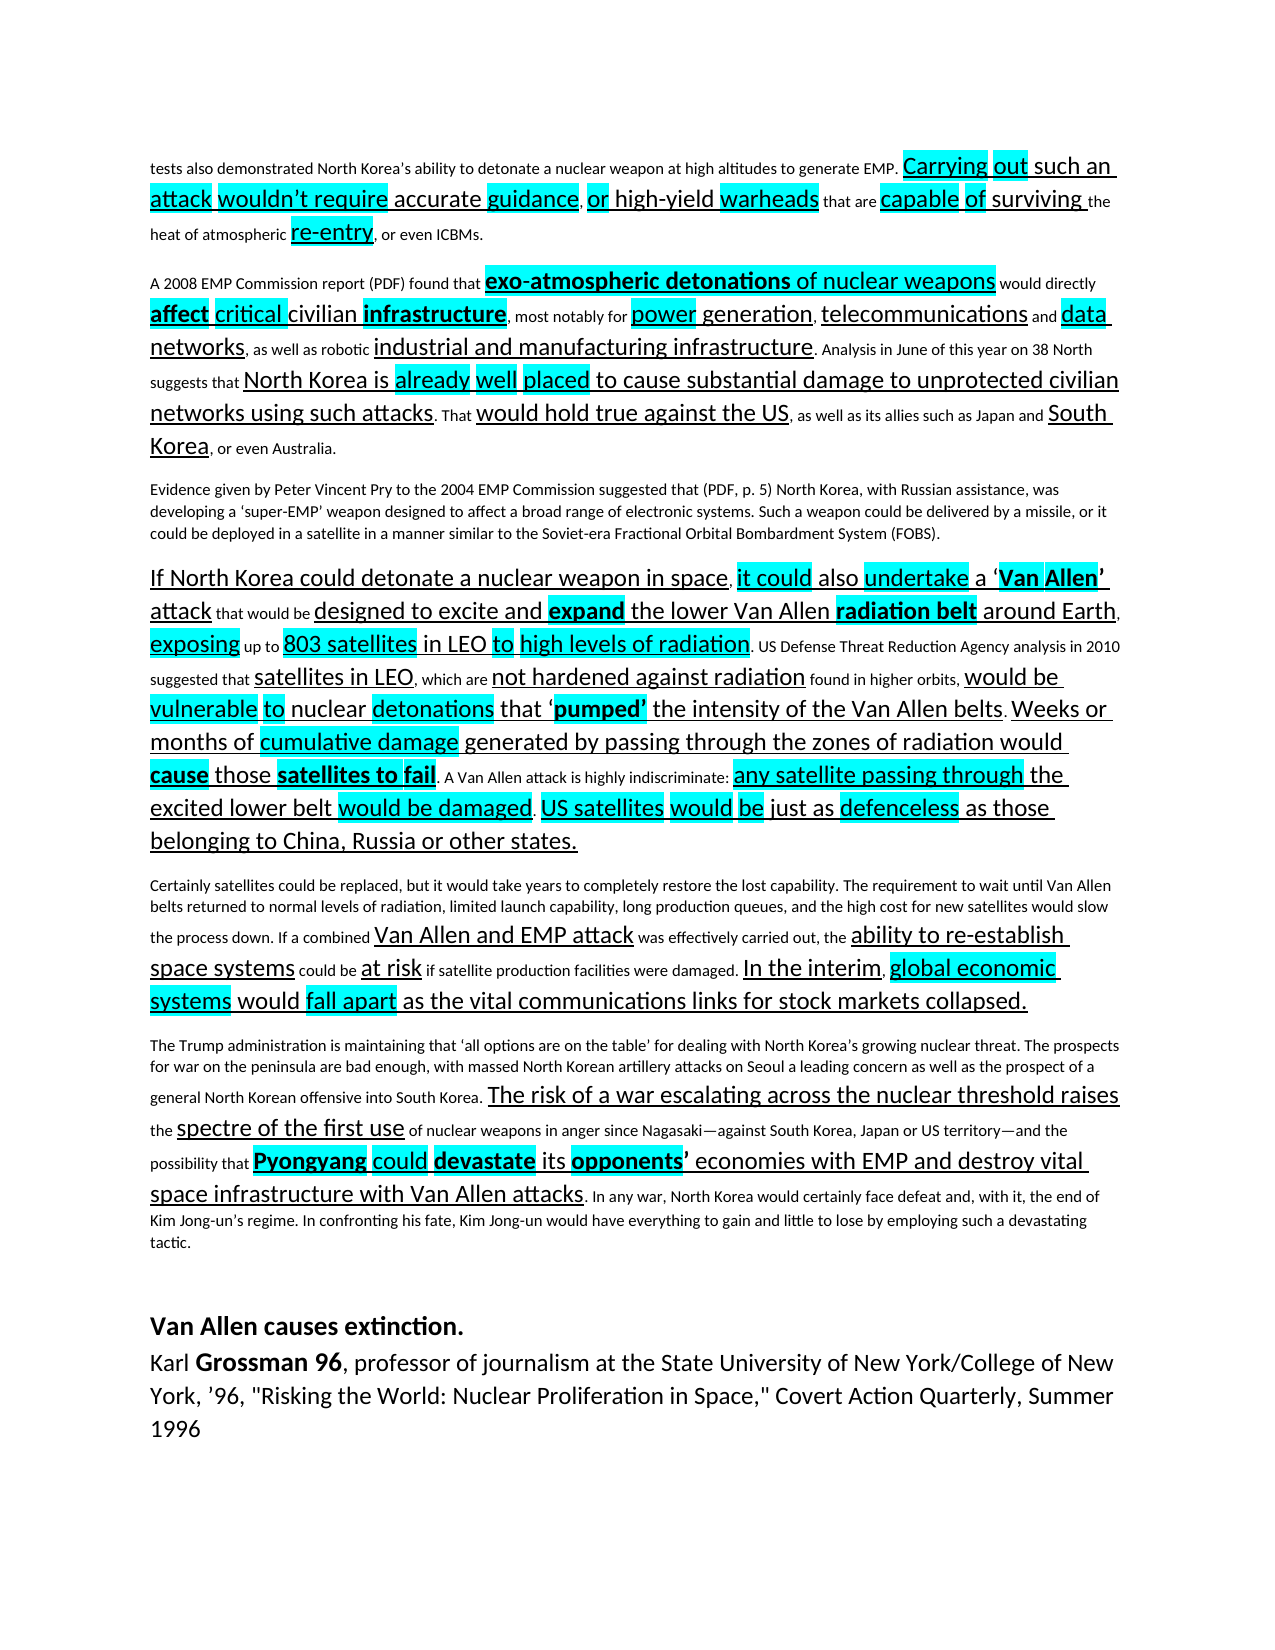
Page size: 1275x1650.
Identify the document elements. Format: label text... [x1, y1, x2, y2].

text The Trump administration is maintaining that ‘all options are on the table’ for dealing with North Korea’s growing nuclear threat. The prospects for war on the peninsula are bad enough, with massed North Korean artillery attacks on Seoul a leading concern as well as the prospect of a general North Korean offensive into South Korea. The risk of a war escalating across the nuclear threshold raises the spectre of the first use of nuclear weapons in anger since Nagasaki—against South Korea, Japan or US territory—and the possibility that Pyongyang could devastate its opponents’ economies with EMP and destroy vital space infrastructure with Van Allen attacks. In any war, North Korea would certainly face defeat and, with it, the end of Kim Jong-un’s regime. In confronting his fate, Kim Jong-un would have everything to gain and little to lose by employing such a devastating tactic. [150, 1035, 1125, 1252]
text A 2008 EMP Commission report (PDF) found that exo-atmospheric detonations of nuclear weapons would directly affect critical civilian infrastructure, most notably for power generation, telecommunications and data networks, as well as robotic industrial and manufacturing infrastructure. Analysis in June of this year on 38 North suggests that North Korea is already well placed to cause substantial damage to unprotected civilian networks using such attacks. That would hold true against the US, as well as its allies such as Japan and South Korea, or even Australia. [150, 265, 1125, 461]
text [150, 150, 1125, 246]
text Karl Grossman 96, professor of journalism at the State University of New York/College of New York, ’96, "Risking the World: Nuclear Proliferation in Space," Covert Action Quarterly, Summer 1996 [150, 1345, 1125, 1444]
text Certainly satellites could be replaced, but it would take years to completely restore the lost capability. The requirement to wait until Van Allen belts returned to normal levels of radiation, limited launch capability, long production queues, and the high cost for new satellites would slow the process down. If a combined Van Allen and EMP attack was effectively carried out, the ability to re-establish space systems could be at risk if satellite production facilities were damaged. In the interim, global economic systems would fall apart as the vital communications links for stock markets collapsed. [150, 875, 1125, 1016]
text Evidence given by Peter Vincent Pry to the 2004 EMP Commission suggested that (PDF, p. 5) North Korea, with Russian assistance, was developing a ‘super-EMP’ weapon designed to affect a broad range of electronic systems. Such a weapon could be delivered by a missile, or it could be deployed in a satellite in a manner similar to the Soviet-era Fractional Orbital Bombardment System (FOBS). [150, 479, 1125, 544]
subtitle Van Allen causes extinction. [150, 1309, 1125, 1342]
text If North Korea could detonate a nuclear weapon in space, it could also undertake a ‘Van Allen’ attack that would be designed to excite and expand the lower Van Allen radiation belt around Earth, exposing up to 803 satellites in LEO to high levels of radiation. US Defense Threat Reduction Agency analysis in 2010 suggested that satellites in LEO, which are not hardened against radiation found in higher orbits, would be vulnerable to nuclear detonations that ‘pumped’ the intensity of the Van Allen belts. Weeks or months of cumulative damage generated by passing through the zones of radiation would cause those satellites to fail. A Van Allen attack is highly indiscriminate: any satellite passing through the excited lower belt would be damaged. US satellites would be just as defenceless as those belonging to China, Russia or other states. [150, 562, 1125, 856]
